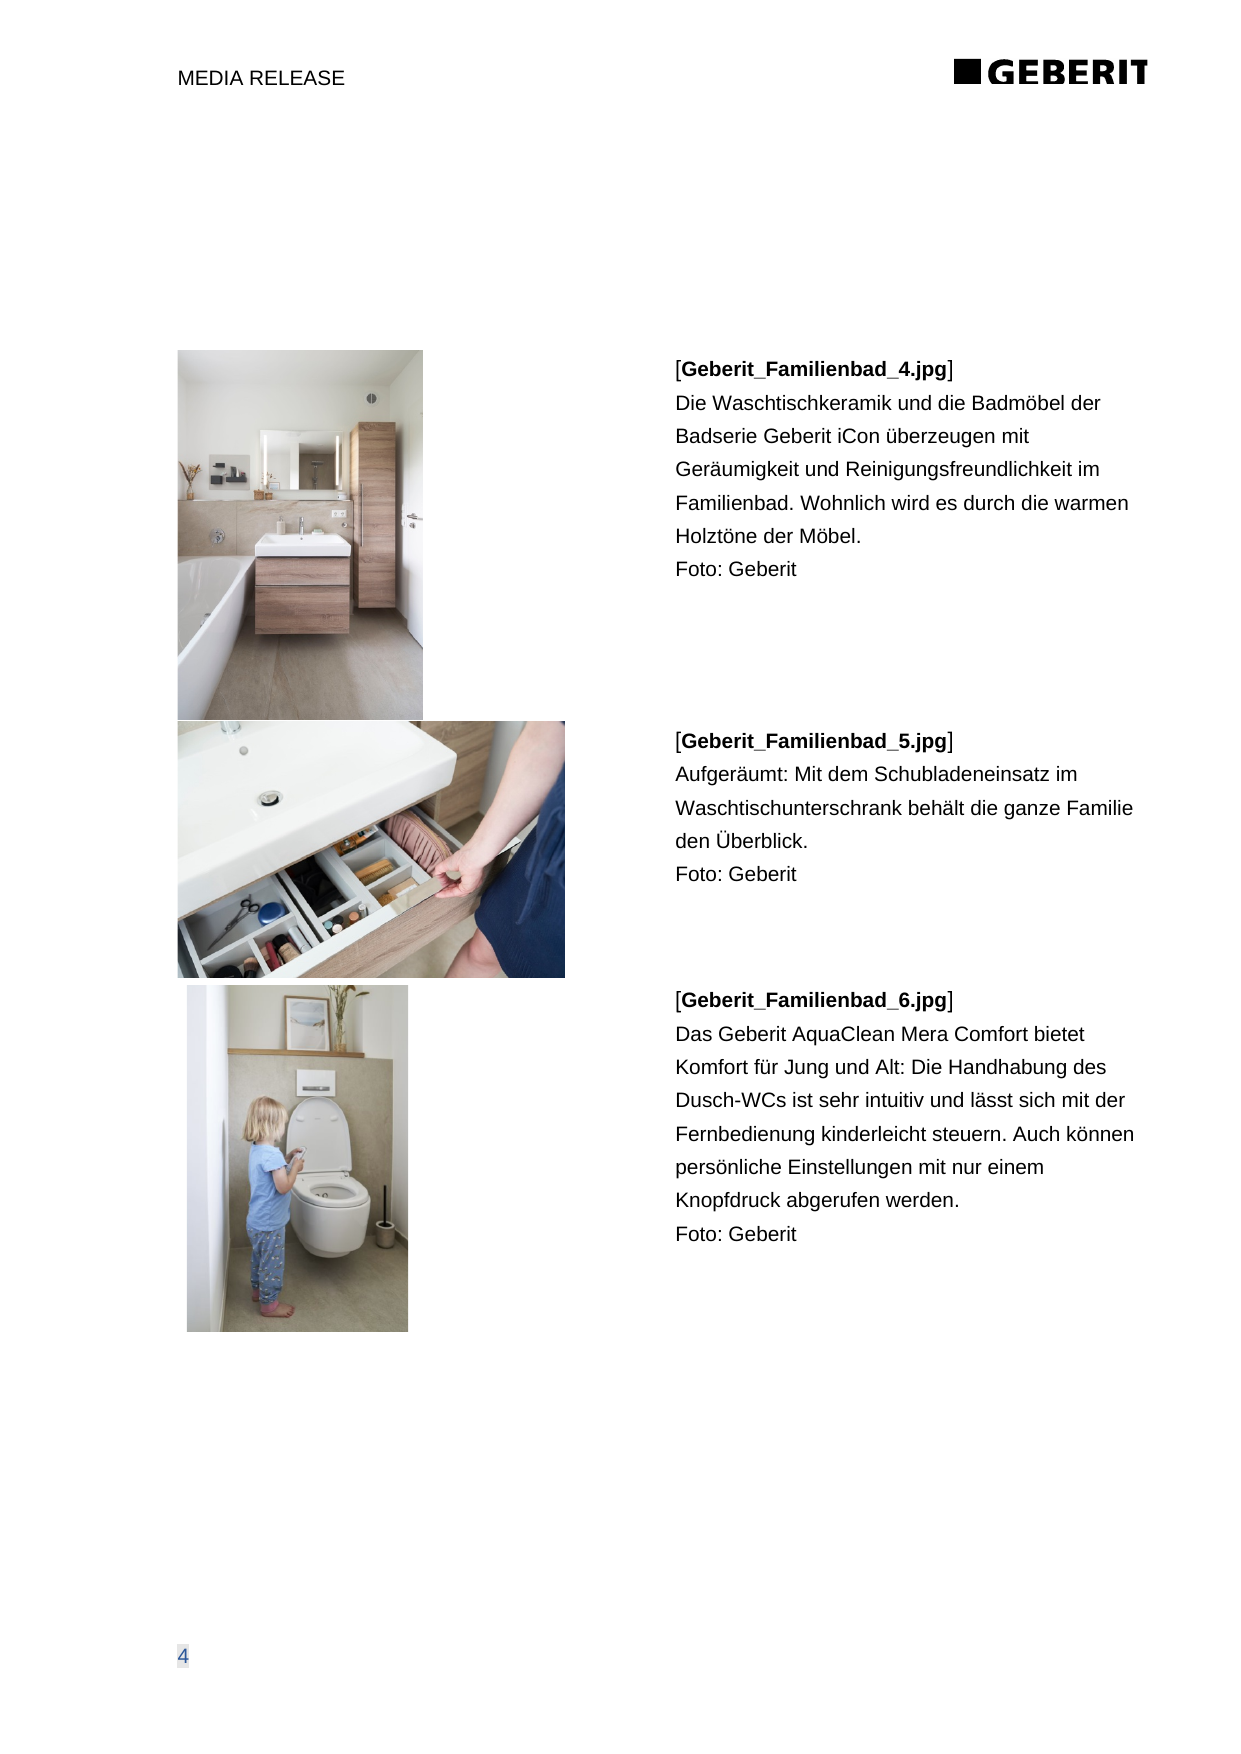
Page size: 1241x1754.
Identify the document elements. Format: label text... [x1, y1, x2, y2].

table_cell [Geberit_Familienbad_5.jpg] Aufgeräumt: Mit dem Schubladeneinsatz im Waschtischunterschrank behält die ganze Familie den Überblick. Foto: Geberit [664, 722, 1151, 981]
picture [186, 985, 409, 1332]
picture [177, 721, 565, 978]
table_cell [177, 350, 664, 722]
table_cell [Geberit_Familienbad_4.jpg] Die Waschtischkeramik und die Badmöbel der Badserie Geberit iCon überzeugen mit Geräumigkeit und Reinigungsfreundlichkeit im Familienbad. Wohnlich wird es durch die warmen Holztöne der Möbel. Foto: Geberit [664, 350, 1151, 722]
table_cell [177, 981, 664, 1390]
table_cell [177, 722, 664, 981]
table_cell [Geberit_Familienbad_6.jpg] Das Geberit AquaClean Mera Comfort bietet Komfort für Jung und Alt: Die Handhabung des Dusch-WCs ist sehr intuitiv und lässt sich mit der Fernbedienung kinderleicht steuern. Auch können persönliche Einstellungen mit nur einem Knopfdruck abgerufen werden. Foto: Geberit [664, 981, 1151, 1390]
picture [177, 350, 423, 719]
picture [953, 58, 1148, 84]
